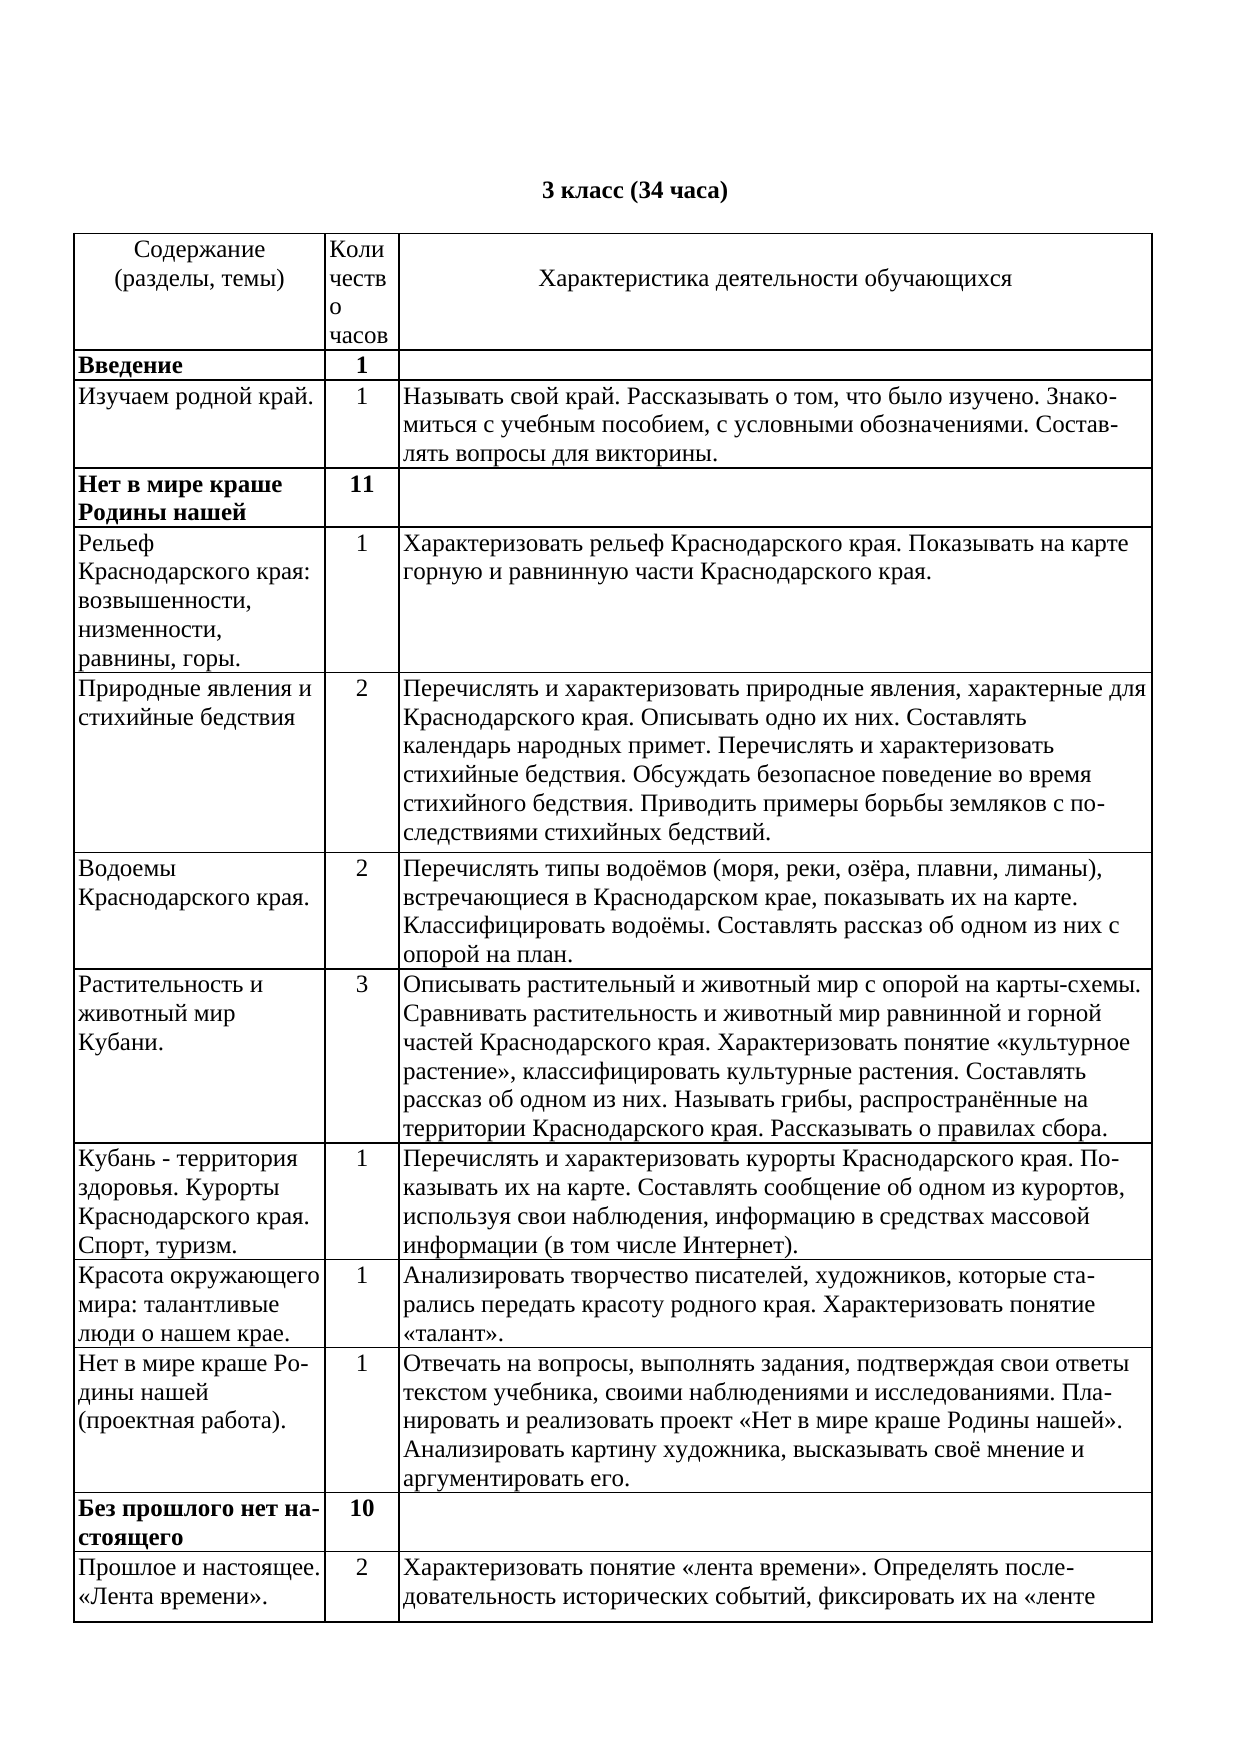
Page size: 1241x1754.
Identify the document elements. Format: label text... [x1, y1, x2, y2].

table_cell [75, 1552, 324, 1621]
table_cell 2 [326, 673, 398, 851]
table_cell [400, 469, 1151, 526]
table_cell Нет в мире краше Родины нашей (проектная работа). [75, 1348, 324, 1492]
text 3 класс (34 часа) [118, 175, 1152, 204]
table_cell Изучаем родной край. [75, 381, 324, 467]
table_cell Перечислять и характеризовать природные явления, характерные для Краснодарского края. Описывать одно их них. Составлять календарь народных примет. Перечислять и характеризовать стихийные бедствия. Обсуждать безопасное поведение во время стихийного бедствия. Приводить примеры борьбы земляков с последствиями стихийных бедствий. [400, 673, 1151, 851]
table_cell 11 [326, 469, 398, 526]
table_cell Рельеф Краснодарского края: возвышенности, низменности, равнины, горы. [75, 528, 324, 671]
table_cell Красота окружающего мира: талантливые люди о нашем крае. [75, 1260, 324, 1346]
table_cell 2 [326, 1552, 398, 1621]
table_cell 2 [326, 853, 398, 968]
table_cell 1 [326, 1348, 398, 1492]
table_cell Перечислять типы водоёмов (моря, реки, озёра, плавни, лиманы), встречающиеся в Краснодарском крае, показывать их на карте. Классифицировать водоёмы. Составлять рассказ об одном из них с опорой на план. [400, 853, 1151, 968]
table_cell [400, 1552, 1151, 1621]
table_cell 1 [326, 1260, 398, 1346]
table_cell Характеризовать рельеф Краснодарского края. Показывать на карте горную и равнинную части Краснодарского края. [400, 528, 1151, 671]
table_cell Природные явления и стихийные бедствия [75, 673, 324, 851]
table_cell 1 [326, 381, 398, 467]
table_cell Введение [75, 351, 324, 379]
table_cell Нет в мире краше Родины нашей [75, 469, 324, 526]
table_cell 1 [326, 351, 398, 379]
table_cell 3 [326, 970, 398, 1142]
table_cell [400, 1493, 1151, 1551]
table_cell Называть свой край. Рассказывать о том, что было изучено. Знакомиться с учебным пособием, с условными обозначениями. Составлять вопросы для викторины. [400, 381, 1151, 467]
table_cell Растительность и животный мир Кубани. [75, 970, 324, 1142]
table_header Коли чество часов [326, 234, 398, 349]
table_cell 10 [326, 1493, 398, 1551]
table_header Характеристика деятельности обучающихся [400, 234, 1151, 349]
table_cell Водоемы Краснодарского края. [75, 853, 324, 968]
table_cell [400, 351, 1151, 379]
table_cell Кубань - территория здоровья. Курорты Краснодарского края. Спорт, туризм. [75, 1144, 324, 1258]
table_header Содержание (разделы, темы) [75, 234, 324, 349]
table_cell Отвечать на вопросы, выполнять задания, подтверждая свои ответы текстом учебника, своими наблюдениями и исследованиями. Планировать и реализовать проект «Нет в мире краше Родины нашей». Анализировать картину художника, высказывать своё мнение и аргументировать его. [400, 1348, 1151, 1492]
table_cell Перечислять и характеризовать курорты Краснодарского края. Показывать их на карте. Составлять сообщение об одном из курортов, используя свои наблюдения, информацию в средствах массовой информации (в том числе Интернет). [400, 1144, 1151, 1258]
table_cell Без прошлого нет настоящего [75, 1493, 324, 1551]
table_cell 1 [326, 528, 398, 671]
table_cell Анализировать творчество писателей, художников, которые старались передать красоту родного края. Характеризовать понятие «талант». [400, 1260, 1151, 1346]
table_cell Описывать растительный и животный мир с опорой на карты-схемы. Сравнивать растительность и животный мир равнинной и горной частей Краснодарского края. Характеризовать понятие «культурное растение», классифицировать культурные растения. Составлять рассказ об одном из них. Называть грибы, распространённые на территории Краснодарского края. Рассказывать о правилах сбора. [400, 970, 1151, 1142]
table_cell 1 [326, 1144, 398, 1258]
